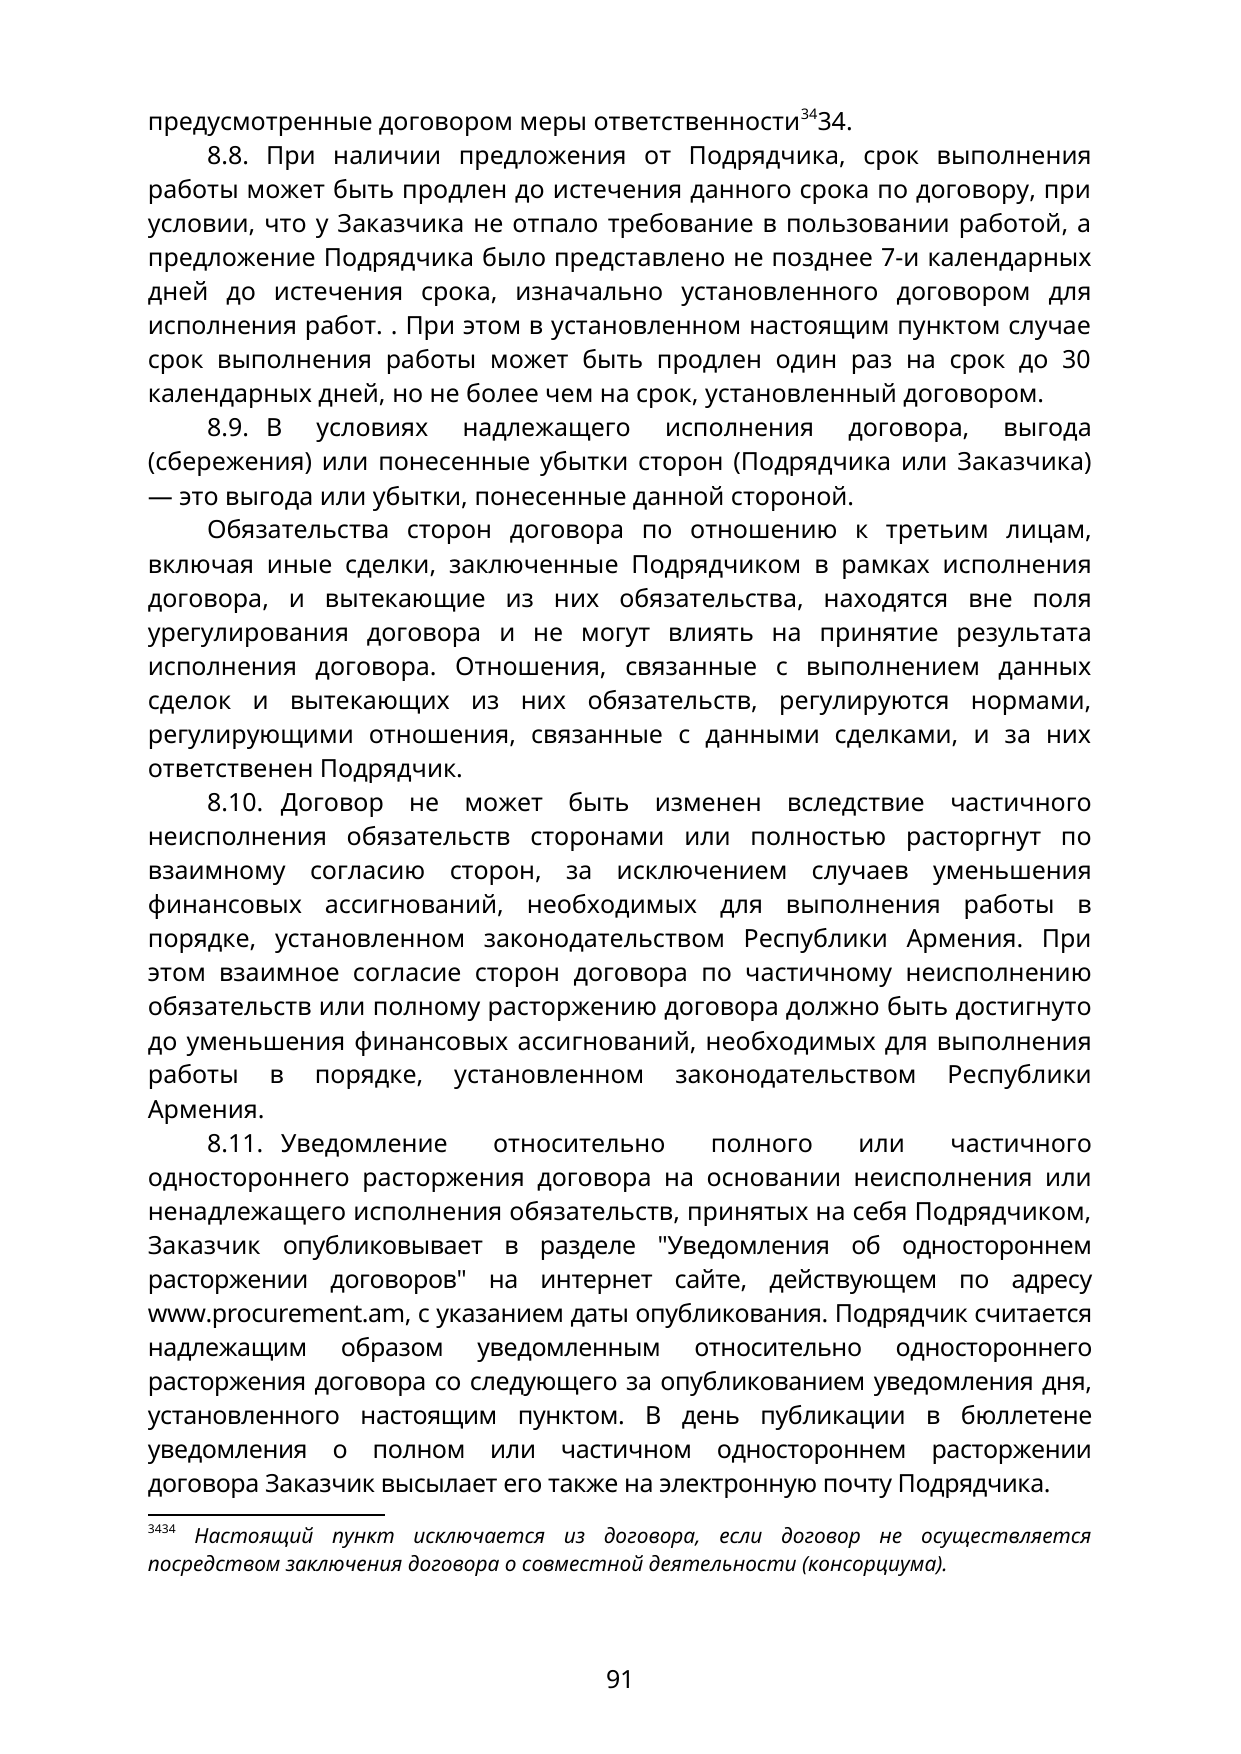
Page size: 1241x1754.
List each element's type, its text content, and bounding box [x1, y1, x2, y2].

text 8.11. Уведомление относительно полного или частичного одностороннего расторжения договора на основании неисполнения или ненадлежащего исполнения обязательств, принятых на себя Подрядчиком, Заказчик опубликовывает в разделе "Уведомления об одностороннем расторжении договоров" на интернет сайте, действующем по адресу www.procurement.am, с указанием даты опубликования. Подрядчик считается надлежащим образом уведомленным относительно одностороннего расторжения договора со следующего за опубликованием уведомления дня, установленного настоящим пунктом. В день публикации в бюллетене уведомления о полном или частичном одностороннем расторжении договора Заказчик высылает его также на электронную почту Подрядчика. [148, 1125, 1092, 1500]
text 8.9. В условиях надлежащего исполнения договора, выгода (сбережения) или понесенные убытки сторон (Подрядчика или Заказчика) — это выгода или убытки, понесенные данной стороной. [148, 410, 1092, 512]
text Обязательства сторон договора по отношению к третьим лицам, включая иные сделки, заключенные Подрядчиком в рамках исполнения договора, и вытекающие из них обязательства, находятся вне поля урегулирования договора и не могут влиять на принятие результата исполнения договора. Отношения, связанные с выполнением данных сделок и вытекающих из них обязательств, регулируются нормами, регулирующими отношения, связанные с данными сделками, и за них ответственен Подрядчик. [148, 512, 1092, 785]
text 8.10. Договор не может быть изменен вследствие частичного неисполнения обязательств сторонами или полностью расторгнут по взаимному согласию сторон, за исключением случаев уменьшения финансовых ассигнований, необходимых для выполнения работы в порядке, установленном законодательством Республики Армения. При этом взаимное согласие сторон договора по частичному неисполнению обязательств или полному расторжению договора должно быть достигнуто до уменьшения финансовых ассигнований, необходимых для выполнения работы в порядке, установленном законодательством Республики Армения. [148, 785, 1092, 1125]
text 8.8. При наличии предложения от Подрядчика, срок выполнения работы может быть продлен до истечения данного срока по договору, при условии, что у Заказчика не отпало требование в пользовании работой, а предложение Подрядчика было представлено не позднее 7-и календарных дней до истечения срока, изначально установленного договором для исполнения работ. . При этом в установленном настоящим пунктом случае срок выполнения работы может быть продлен один раз на срок до 30 календарных дней, но не более чем на срок, установленный договором. [148, 137, 1092, 410]
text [148, 103, 1092, 137]
